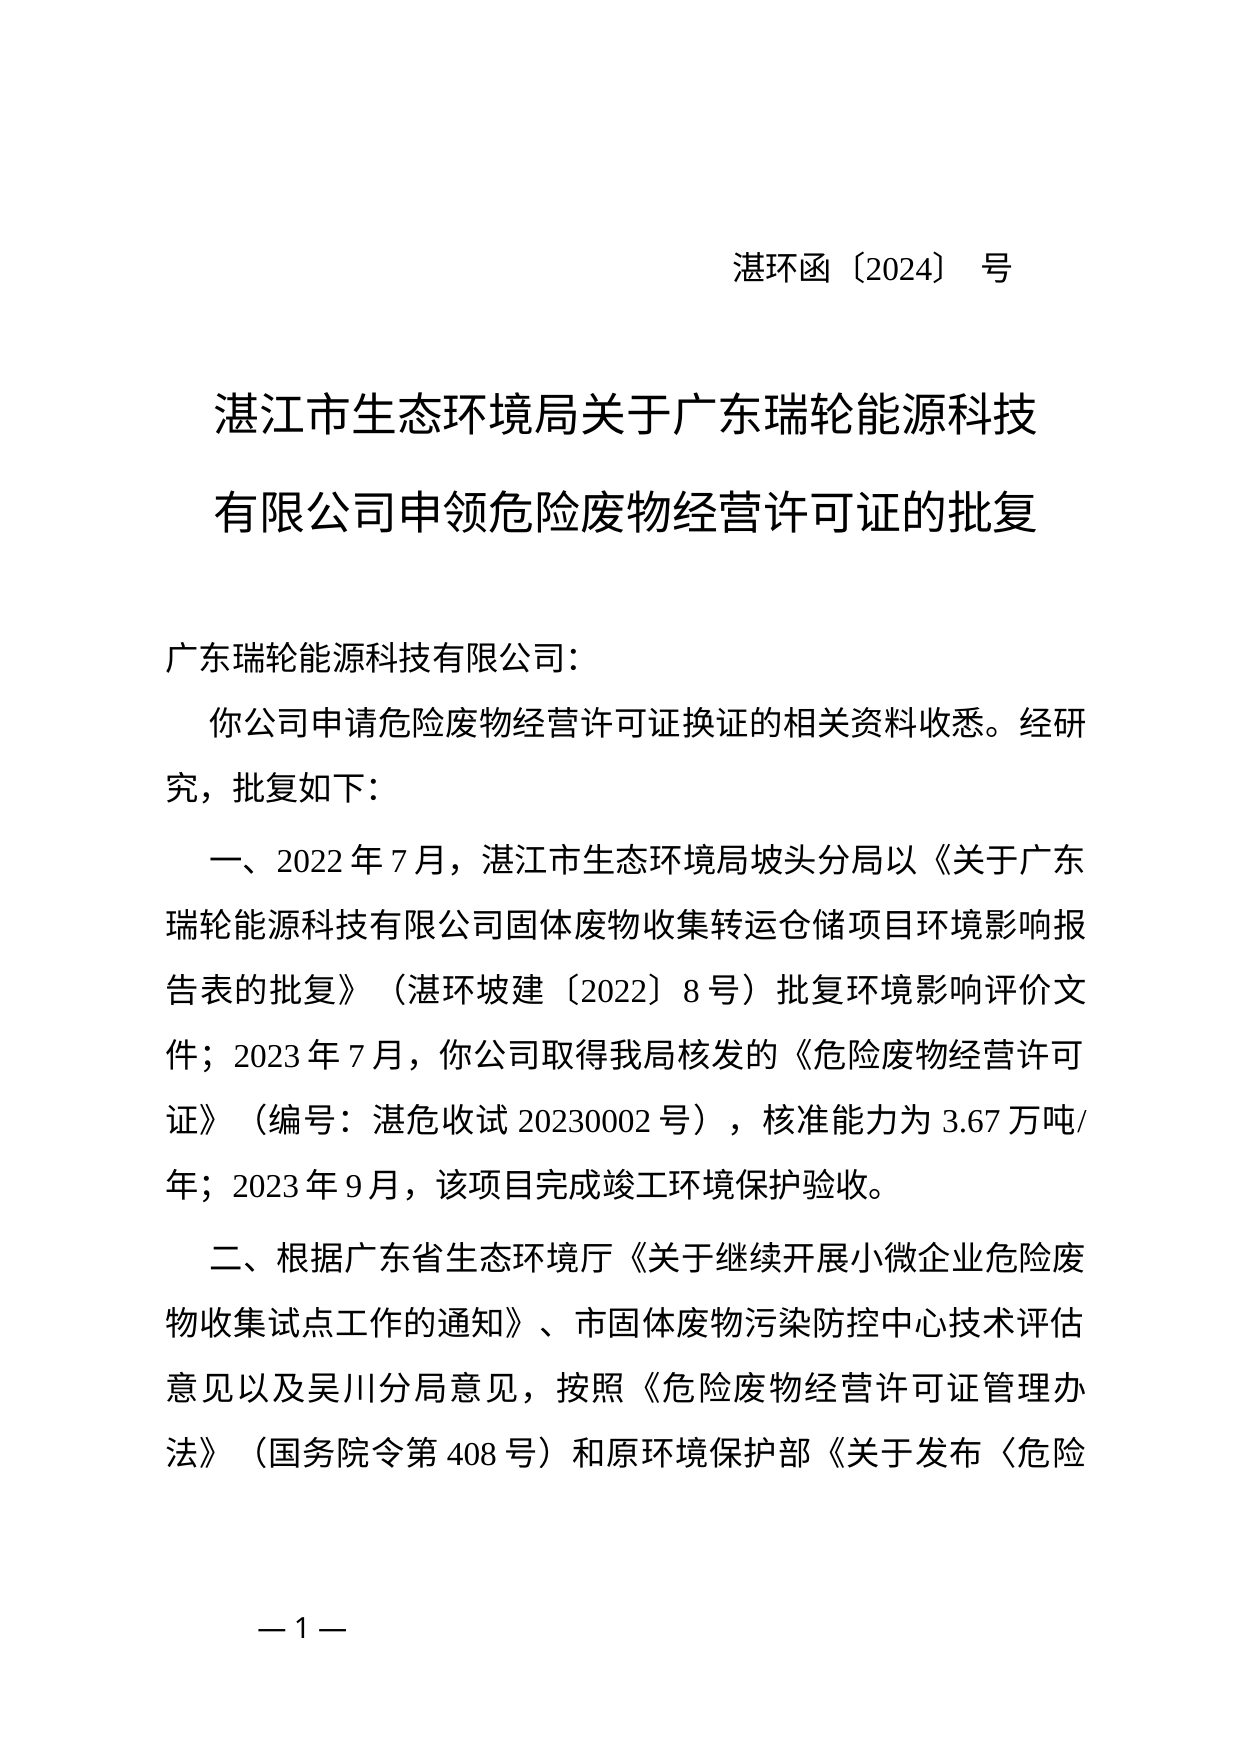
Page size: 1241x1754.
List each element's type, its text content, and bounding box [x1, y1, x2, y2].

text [165, 1223, 1087, 1483]
text 广东瑞轮能源科技有限公司： [165, 623, 1087, 688]
subtitle 有限公司申领危险废物经营许可证的批复 [165, 460, 1087, 558]
subtitle 湛江市生态环境局关于广东瑞轮能源科技 [165, 363, 1087, 460]
text 一、2022年7月，湛江市生态环境局坡头分局以《关于广东瑞轮能源科技有限公司固体废物收集转运仓储项目环境影响报告表的批复》（湛环坡建〔2022〕8号）批复环境影响评价文件；2023年7月，你公司取得我局核发的《危险废物经营许可证》（编号：湛危收试20230002号），核准能力为3.67万吨/年；2023年9月，该项目完成竣工环境保护验收。 [165, 826, 1087, 1216]
text 湛环函〔2024〕 号 [165, 233, 1087, 298]
text 你公司申请危险废物经营许可证换证的相关资料收悉。经研究，批复如下： [165, 688, 1087, 818]
